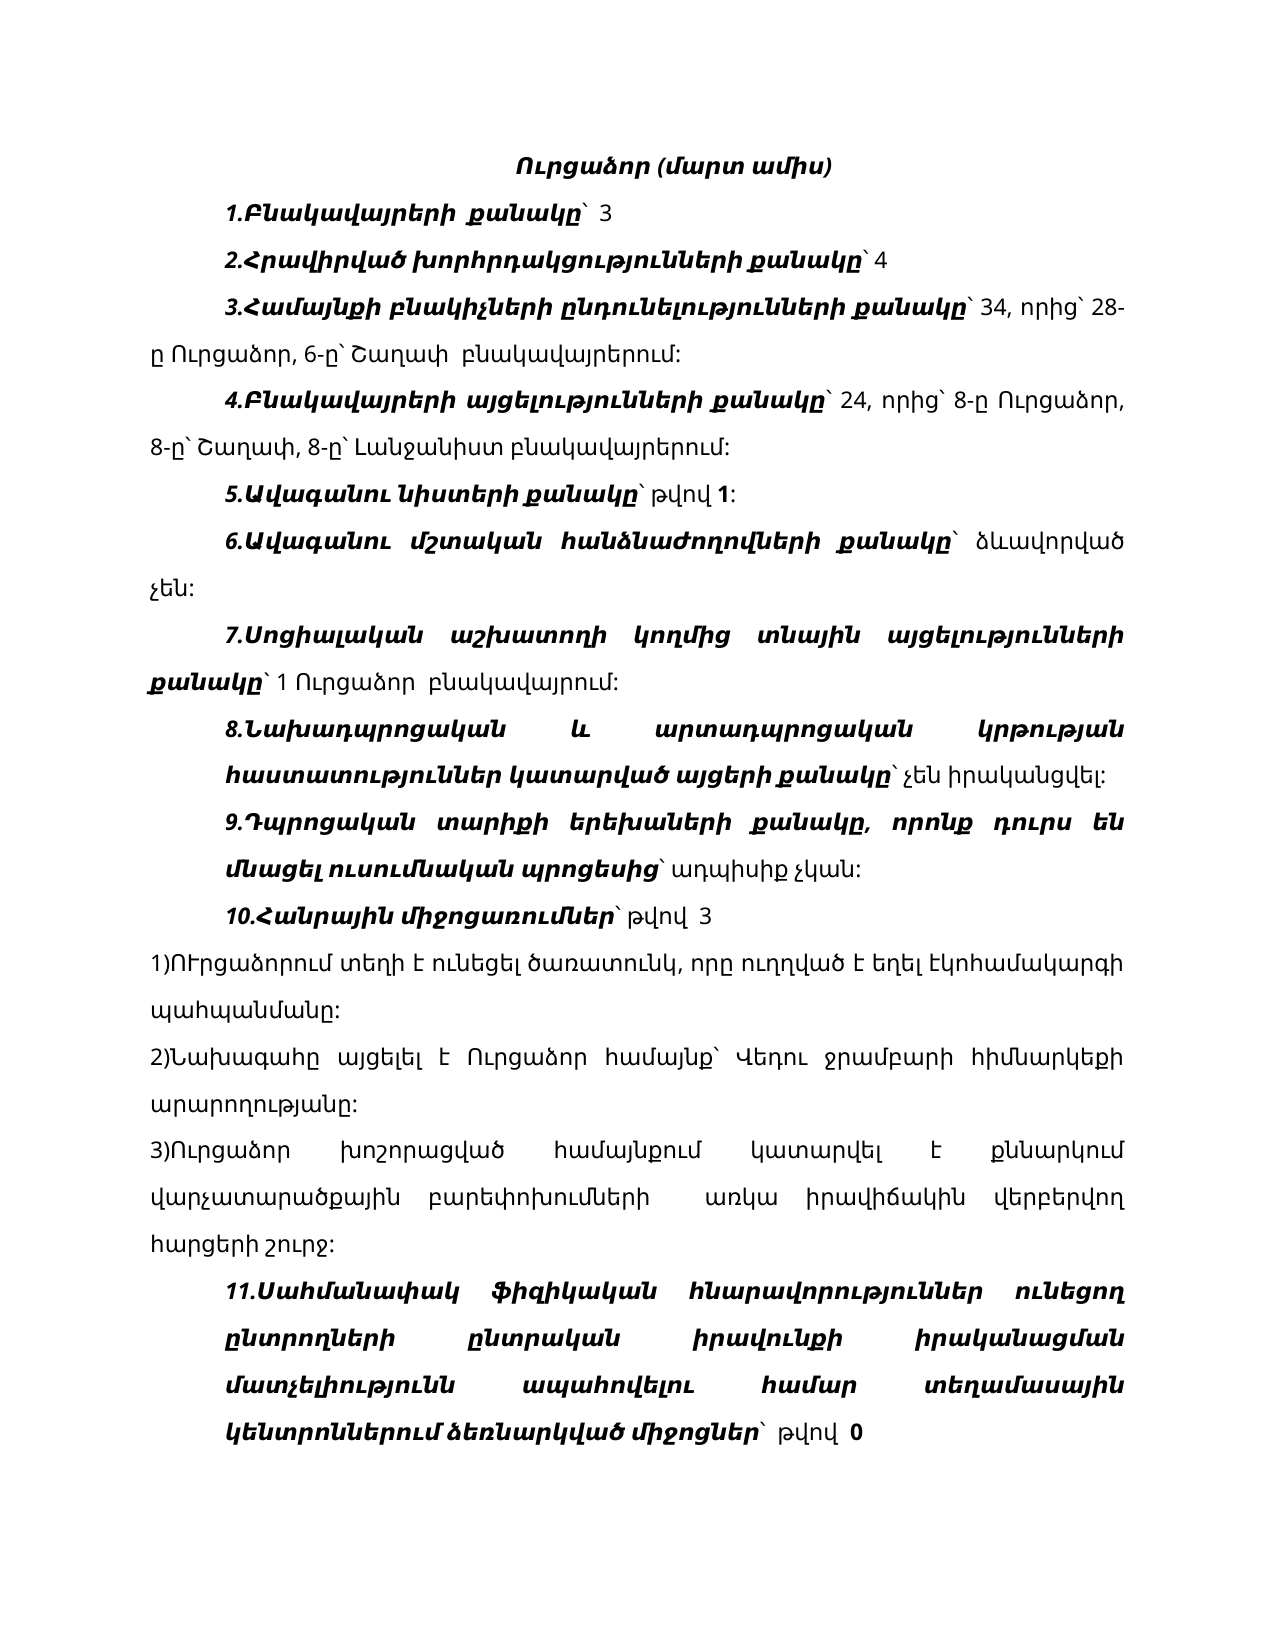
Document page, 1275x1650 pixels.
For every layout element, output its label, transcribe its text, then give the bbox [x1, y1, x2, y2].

text 10.Հանրային միջոցառումներ՝ թվով 3 [150, 900, 1125, 931]
text 11.Սահմանափակ ֆիզիկական հնարավորություններ ունեցող ընտրողների ընտրական իրավունքի իրականացման մատչելիությունն ապահովելու համար տեղամասային կենտրոններում ձեռնարկված միջոցներ՝ թվով 0 [225, 1275, 1125, 1447]
text 5.Ավագանու նիստերի քանակը՝ թվով 1: [150, 478, 1125, 509]
text 7.Սոցիալական աշխատողի կողմից տնային այցելությունների քանակը` 1 Ուրցաձոր բնակավայրում: [150, 619, 1125, 697]
text 2)Նախագահը այցելել է Ուրցաձոր համայնք՝ Վեդու ջրամբարի հիմնարկեքի արարողությանը: [150, 1041, 1125, 1119]
text 8.Նախադպրոցական և արտադպրոցական կրթության հաստատություններ կատարված այցերի քանակը՝ չեն իրականցվել: [225, 712, 1125, 791]
text 1.Բնակավայրերի քանակը՝ 3 [150, 197, 1125, 228]
text Ուրցաձոր (մարտ ամիս) [150, 150, 1125, 181]
text 9.Դպրոցական տարիքի երեխաների քանակը, որոնք դուրս են մնացել ուսումնական պրոցեսից՝ ադպիսիք չկան: [225, 806, 1125, 884]
text 6.Ավագանու մշտական հանձնաժողովների քանակը՝ ձևավորված չեն: [150, 525, 1125, 603]
text 3)Ուրցաձոր խոշորացված համայնքում կատարվել է քննարկում վարչատարածքային բարեփոխումների առկա իրավիճակին վերբերվող հարցերի շուրջ: [150, 1134, 1125, 1259]
text 4.Բնակավայրերի այցելությունների քանակը՝ 24, որից՝ 8-ը Ուրցաձոր, 8-ը՝ Շաղափ, 8-ը՝ Լանջանիստ բնակավայրերում: [150, 384, 1125, 462]
text 2.Հրավիրված խորհրդակցությունների քանակը՝ 4 [150, 244, 1125, 275]
text 1)ՈՒրցաձորում տեղի է ունեցել ծառատունկ, որը ուղղված է եղել էկոհամակարգի պահպանմանը: [150, 947, 1125, 1025]
text 3.Համայնքի բնակիչների ընդունելությունների քանակը՝ 34, որից՝ 28-ը Ուրցաձոր, 6-ը՝ Շաղափ բնակավայրերում: [150, 291, 1125, 369]
